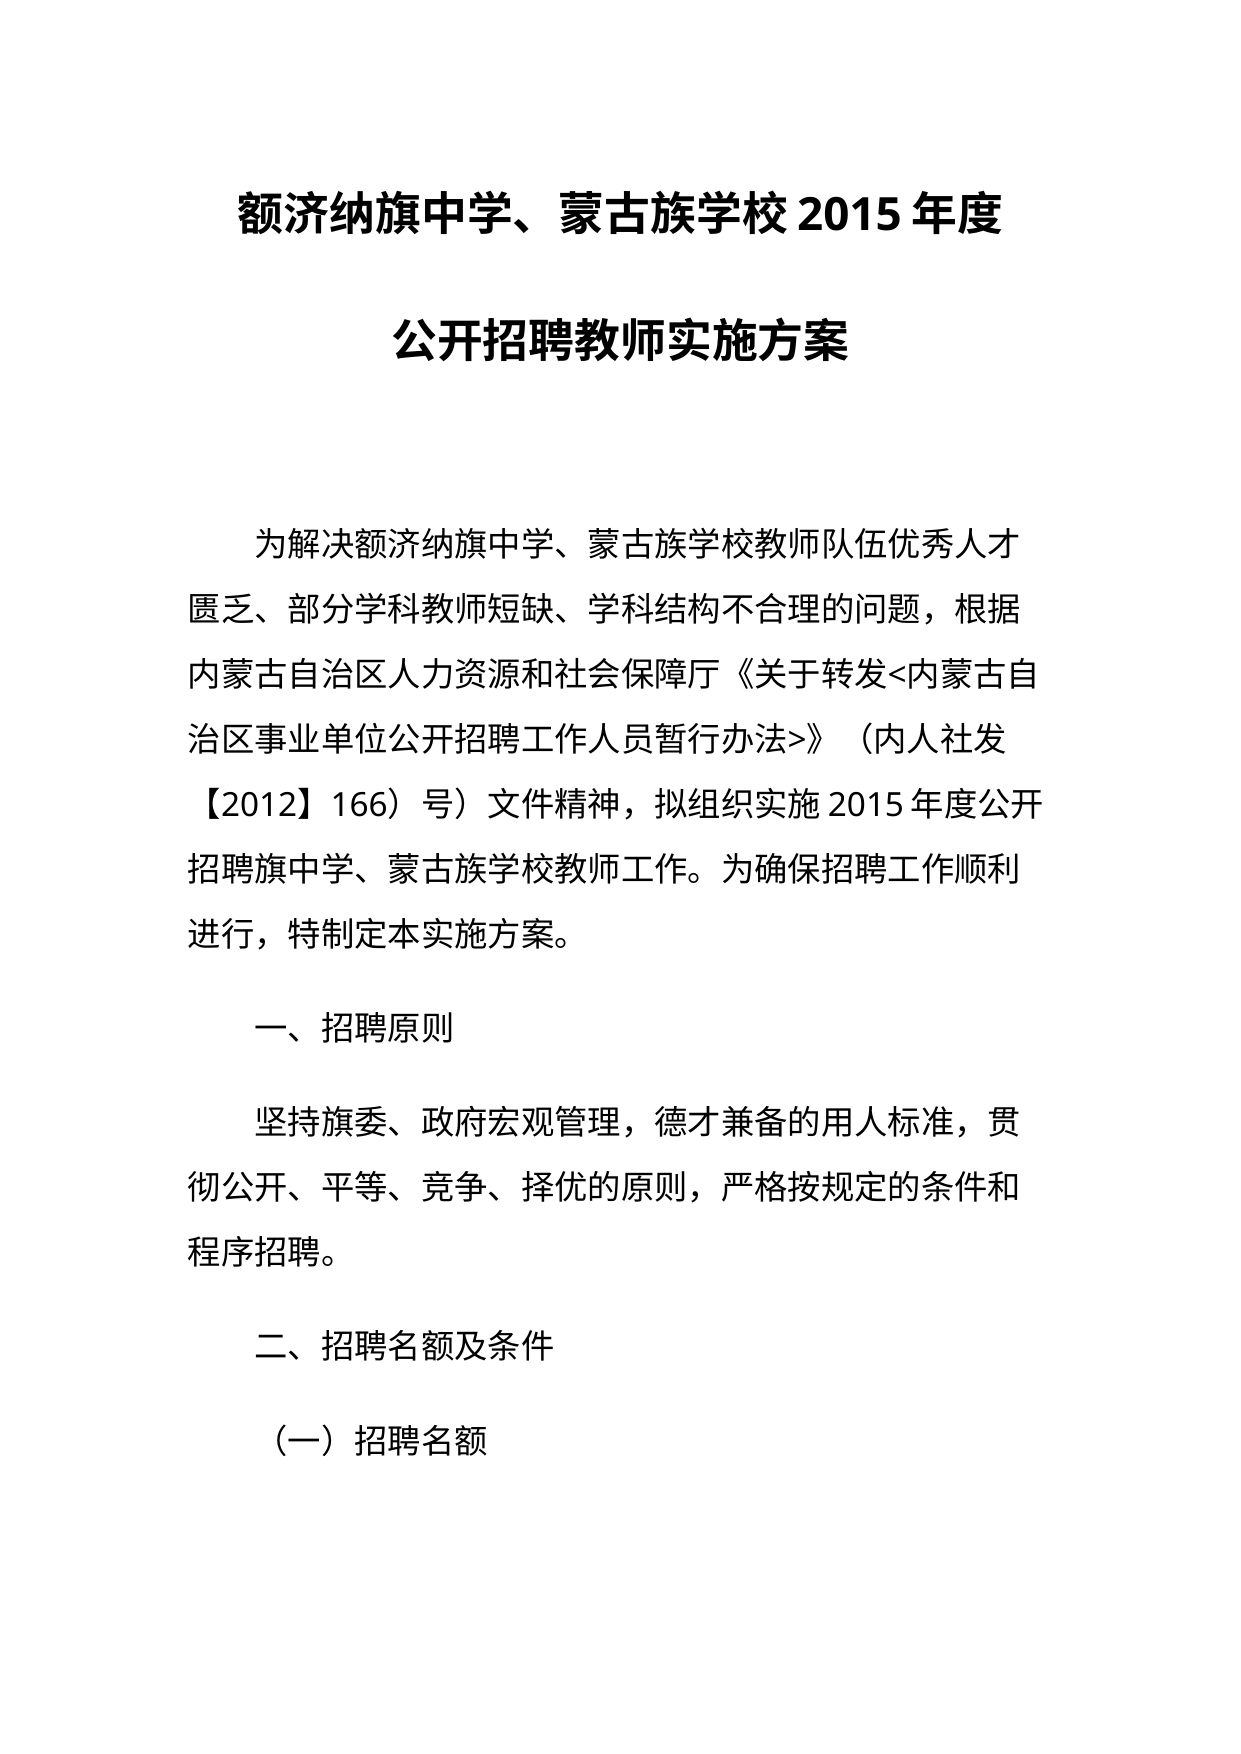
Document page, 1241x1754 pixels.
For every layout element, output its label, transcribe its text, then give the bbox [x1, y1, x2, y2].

text 二、招聘名额及条件 [187, 1312, 1053, 1377]
text 公开招聘教师实施方案 [187, 289, 1053, 386]
text 坚持旗委、政府宏观管理，德才兼备的用人标准，贯彻公开、平等、竞争、择优的原则，严格按规定的条件和程序招聘。 [187, 1088, 1053, 1283]
text （一）招聘名额 [187, 1406, 1053, 1471]
text 额济纳旗中学、蒙古族学校2015年度 [187, 162, 1053, 259]
text 一、招聘原则 [187, 994, 1053, 1059]
text 为解决额济纳旗中学、蒙古族学校教师队伍优秀人才匮乏、部分学科教师短缺、学科结构不合理的问题，根据内蒙古自治区人力资源和社会保障厅《关于转发<内蒙古自治区事业单位公开招聘工作人员暂行办法>》（内人社发【2012】166）号）文件精神，拟组织实施2015年度公开招聘旗中学、蒙古族学校教师工作。为确保招聘工作顺利进行，特制定本实施方案。 [187, 509, 1053, 964]
